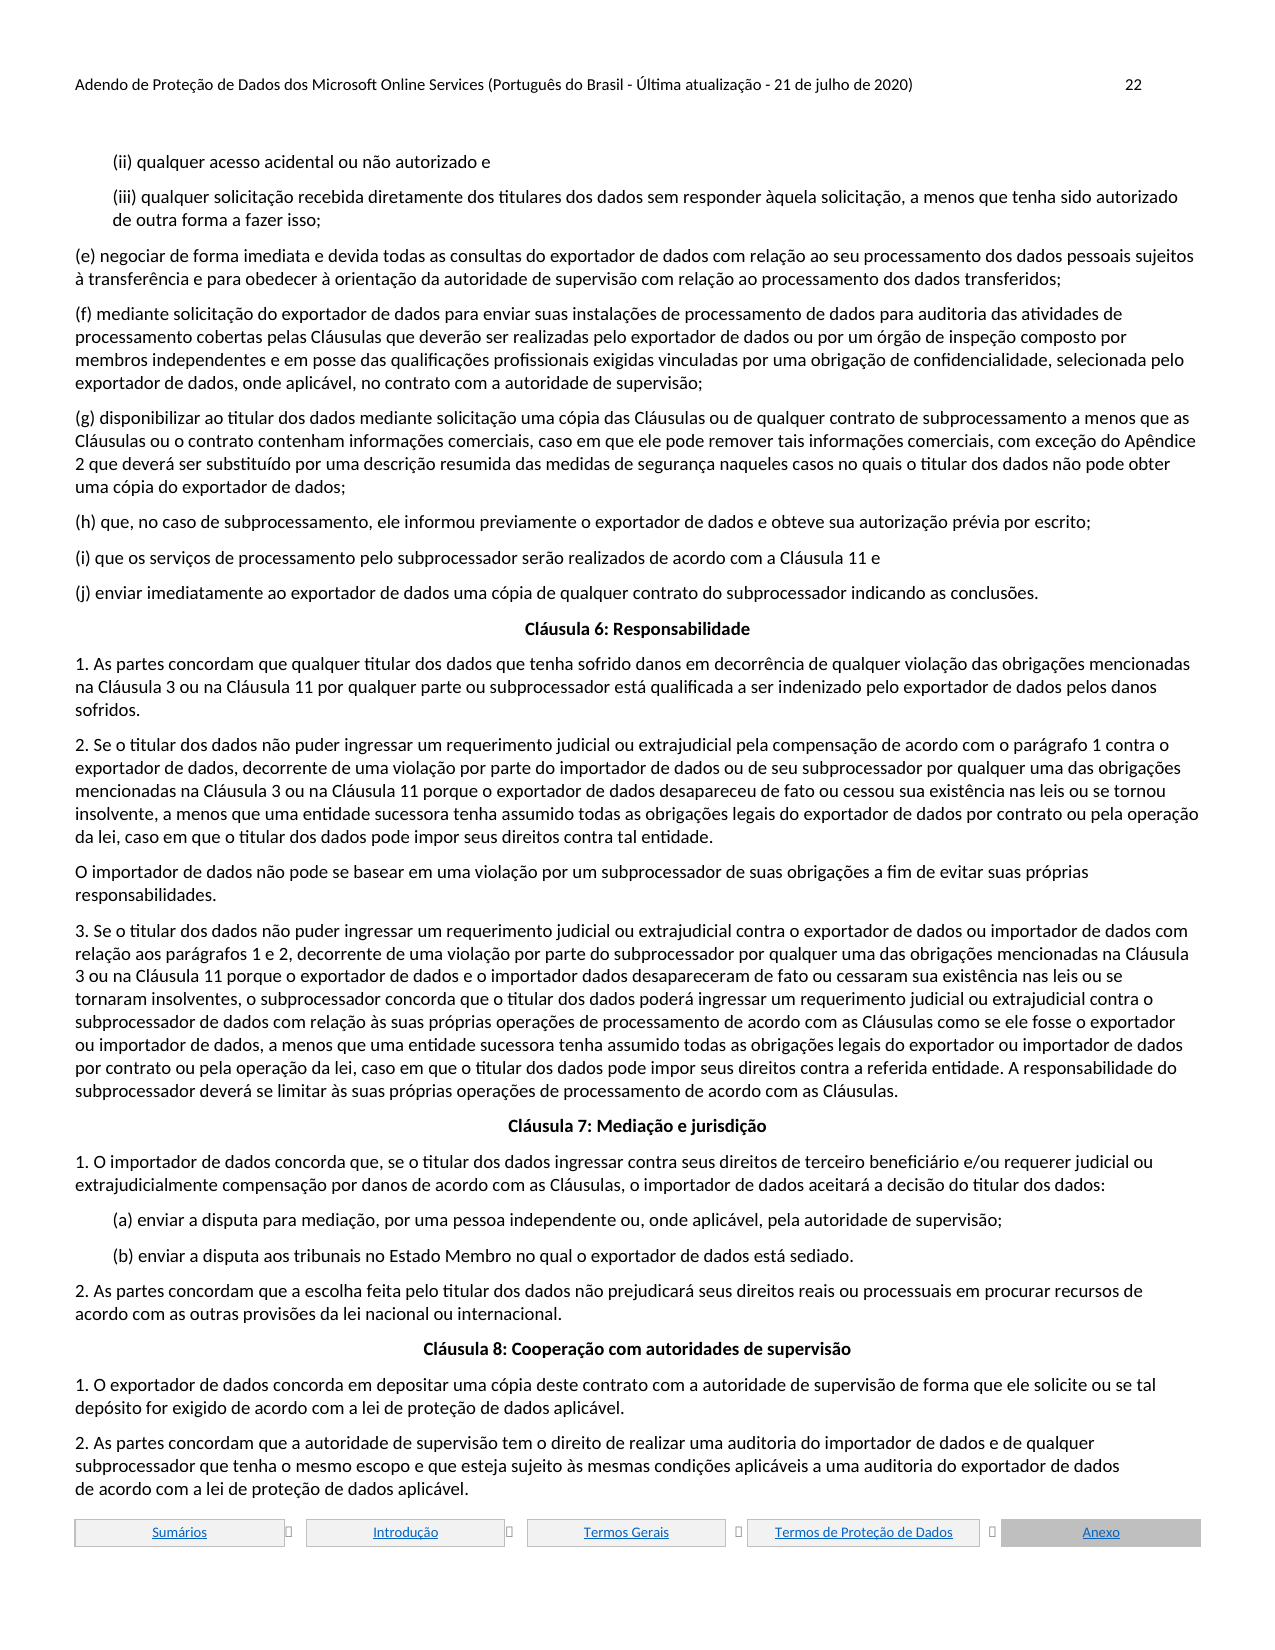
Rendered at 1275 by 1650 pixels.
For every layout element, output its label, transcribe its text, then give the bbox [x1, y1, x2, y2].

list 2. As partes concordam que a autoridade de supervisão tem o direito de realizar uma auditoria do importador de dados e de qualquer subprocessador que tenha o mesmo escopo e que esteja sujeito às mesmas condições aplicáveis a uma auditoria do exportador de dados de acordo com a lei de proteção de dados aplicável. [75, 1431, 1200, 1500]
list (iii) qualquer solicitação recebida diretamente dos titulares dos dados sem responder àquela solicitação, a menos que tenha sido autorizado de outra forma a fazer isso; [112, 185, 1200, 231]
list 2. As partes concordam que a escolha feita pelo titular dos dados não prejudicará seus direitos reais ou processuais em procurar recursos de acordo com as outras provisões da lei nacional ou internacional. [75, 1279, 1200, 1325]
list (f) mediante solicitação do exportador de dados para enviar suas instalações de processamento de dados para auditoria das atividades de processamento cobertas pelas Cláusulas que deverão ser realizadas pelo exportador de dados ou por um órgão de inspeção composto por membros independentes e em posse das qualificações profissionais exigidas vinculadas por uma obrigação de confidencialidade, selecionada pelo exportador de dados, onde aplicável, no contrato com a autoridade de supervisão; [75, 302, 1200, 394]
list 1. As partes concordam que qualquer titular dos dados que tenha sofrido danos em decorrência de qualquer violação das obrigações mencionadas na Cláusula 3 ou na Cláusula 11 por qualquer parte ou subprocessador está qualificada a ser indenizado pelo exportador de dados pelos danos sofridos. [75, 652, 1200, 721]
list Cláusula 6: Responsabilidade [75, 617, 1200, 639]
list 3. Se o titular dos dados não puder ingressar um requerimento judicial ou extrajudicial contra o exportador de dados ou importador de dados com relação aos parágrafos 1 e 2, decorrente de uma violação por parte do subprocessador por qualquer uma das obrigações mencionadas na Cláusula 3 ou na Cláusula 11 porque o exportador de dados e o importador dados desapareceram de fato ou cessaram sua existência nas leis ou se tornaram insolventes, o subprocessador concorda que o titular dos dados poderá ingressar um requerimento judicial ou extrajudicial contra o subprocessador de dados com relação às suas próprias operações de processamento de acordo com as Cláusulas como se ele fosse o exportador ou importador de dados, a menos que uma entidade sucessora tenha assumido todas as obrigações legais do exportador ou importador de dados por contrato ou pela operação da lei, caso em que o titular dos dados pode impor seus direitos contra a referida entidade. A responsabilidade do subprocessador deverá se limitar às suas próprias operações de processamento de acordo com as Cláusulas. [75, 919, 1200, 1102]
list (b) enviar a disputa aos tribunais no Estado Membro no qual o exportador de dados está sediado. [112, 1244, 1200, 1267]
list 1. O importador de dados concorda que, se o titular dos dados ingressar contra seus direitos de terceiro beneficiário e/ou requerer judicial ou extrajudicialmente compensação por danos de acordo com as Cláusulas, o importador de dados aceitará a decisão do titular dos dados: [75, 1150, 1200, 1196]
list (h) que, no caso de subprocessamento, ele informou previamente o exportador de dados e obteve sua autorização prévia por escrito; [75, 510, 1200, 533]
list (i) que os serviços de processamento pelo subprocessador serão realizados de acordo com a Cláusula 11 e [75, 546, 1200, 569]
list (e) negociar de forma imediata e devida todas as consultas do exportador de dados com relação ao seu processamento dos dados pessoais sujeitos à transferência e para obedecer à orientação da autoridade de supervisão com relação ao processamento dos dados transferidos; [75, 244, 1200, 289]
list O importador de dados não pode se basear em uma violação por um subprocessador de suas obrigações a fim de evitar suas próprias responsabilidades. [75, 860, 1200, 906]
list Cláusula 7: Mediação e jurisdição [75, 1114, 1200, 1137]
list (ii) qualquer acesso acidental ou não autorizado e [112, 150, 1200, 173]
list 2. Se o titular dos dados não puder ingressar um requerimento judicial ou extrajudicial pela compensação de acordo com o parágrafo 1 contra o exportador de dados, decorrente de uma violação por parte do importador de dados ou de seu subprocessador por qualquer uma das obrigações mencionadas na Cláusula 3 ou na Cláusula 11 porque o exportador de dados desapareceu de fato ou cessou sua existência nas leis ou se tornou insolvente, a menos que uma entidade sucessora tenha assumido todas as obrigações legais do exportador de dados por contrato ou pela operação da lei, caso em que o titular dos dados pode impor seus direitos contra tal entidade. [75, 733, 1200, 848]
list (j) enviar imediatamente ao exportador de dados uma cópia de qualquer contrato do subprocessador indicando as conclusões. [75, 581, 1200, 604]
list 1. O exportador de dados concorda em depositar uma cópia deste contrato com a autoridade de supervisão de forma que ele solicite ou se tal depósito for exigido de acordo com a lei de proteção de dados aplicável. [75, 1373, 1200, 1419]
list (g) disponibilizar ao titular dos dados mediante solicitação uma cópia das Cláusulas ou de qualquer contrato de subprocessamento a menos que as Cláusulas ou o contrato contenham informações comerciais, caso em que ele pode remover tais informações comerciais, com exceção do Apêndice 2 que deverá ser substituído por uma descrição resumida das medidas de segurança naqueles casos no quais o titular dos dados não pode obter uma cópia do exportador de dados; [75, 406, 1200, 498]
list Cláusula 8: Cooperação com autoridades de supervisão [75, 1337, 1200, 1360]
list (a) enviar a disputa para mediação, por uma pessoa independente ou, onde aplicável, pela autoridade de supervisão; [112, 1208, 1200, 1231]
